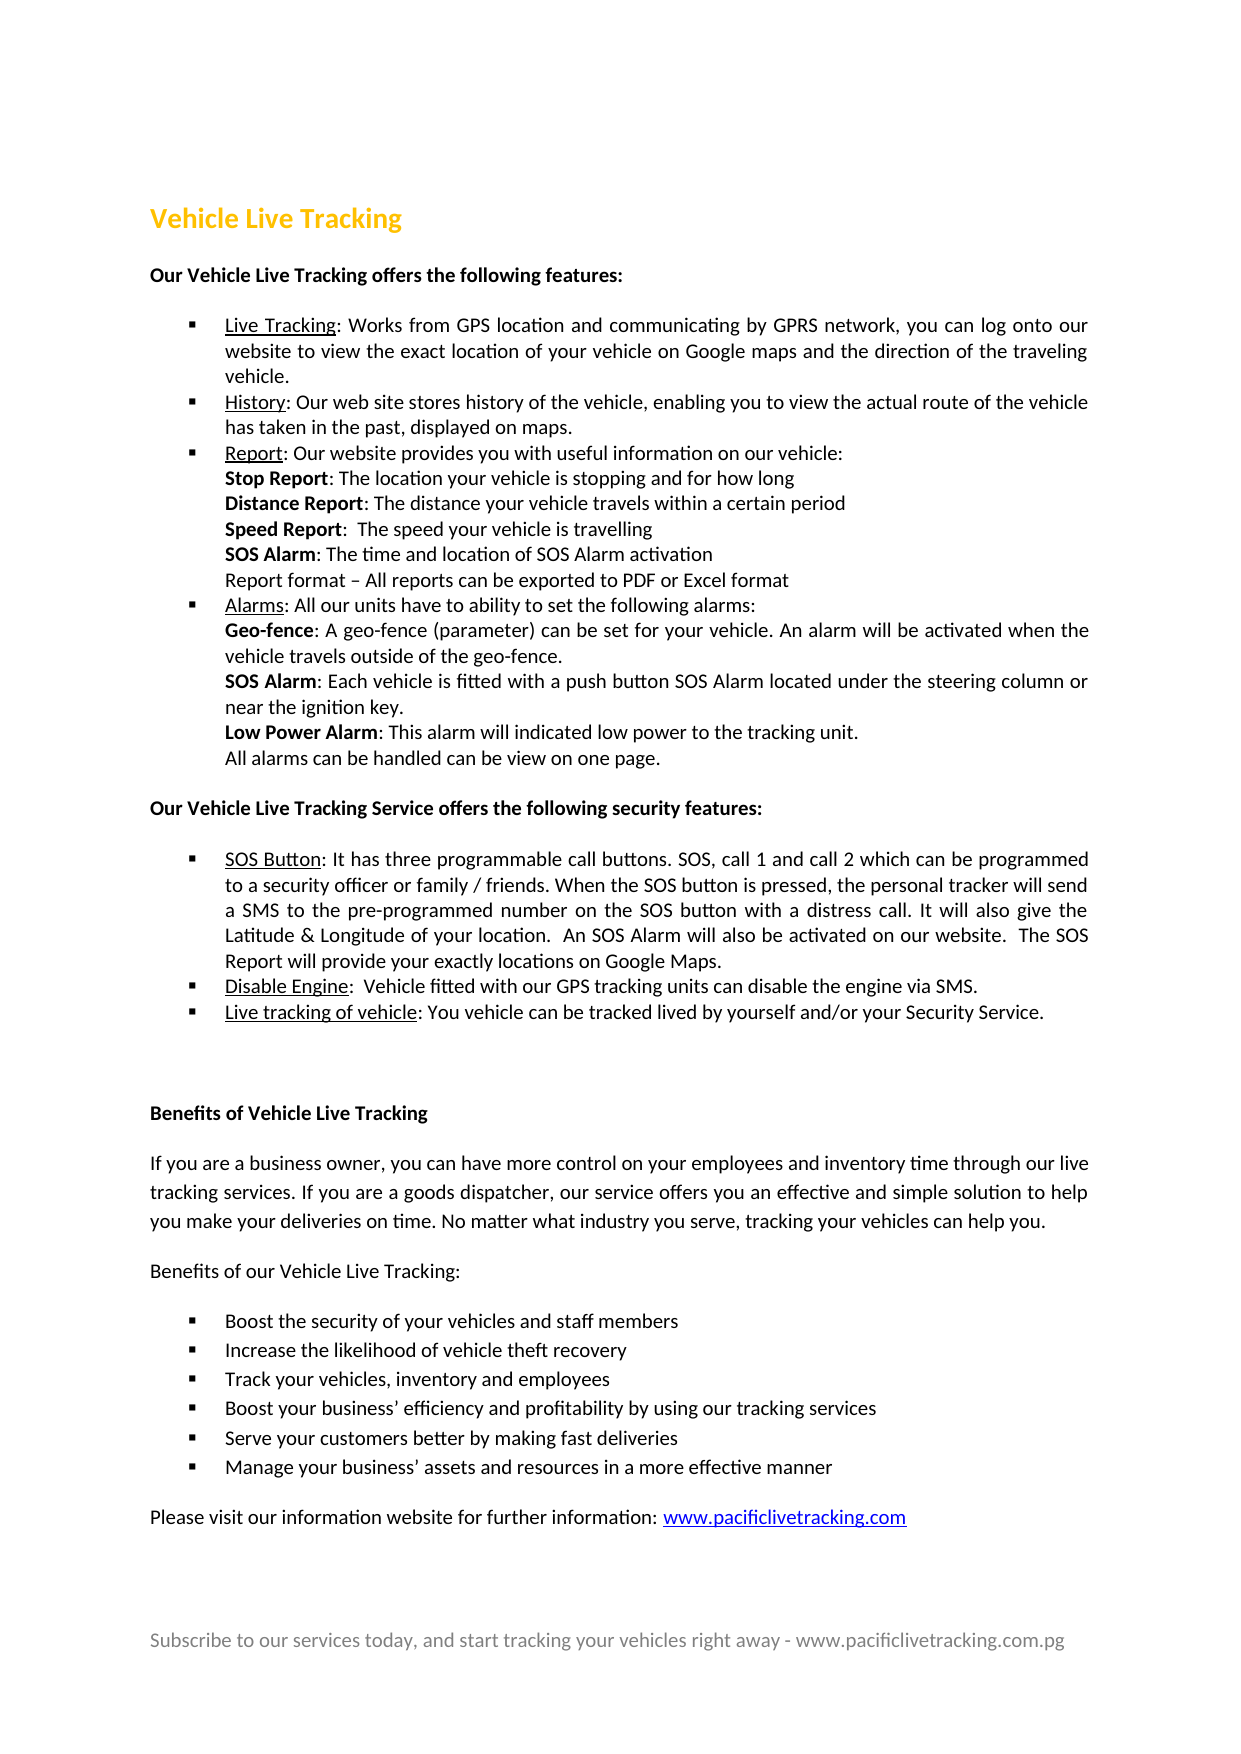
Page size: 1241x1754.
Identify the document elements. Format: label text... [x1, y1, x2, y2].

list Track your vehicles, inventory and employees [187, 1366, 1090, 1392]
list Live Tracking: Works from GPS location and communicating by GPRS network, you can log onto our website to view the exact location of your vehicle on Google maps and the direction of the traveling vehicle. [187, 313, 1090, 389]
text Low Power Alarm: This alarm will indicated low power to the tracking unit. [225, 719, 1090, 745]
list Serve your customers better by making fast deliveries [187, 1425, 1090, 1450]
text All alarms can be handled can be view on one page. [225, 745, 1090, 770]
text SOS Alarm: Each vehicle is fitted with a push button SOS Alarm located under the steering column or near the ignition key. [225, 668, 1090, 719]
text Our Vehicle Live Tracking offers the following features: [150, 262, 1090, 287]
list Manage your business’ assets and resources in a more effective manner [187, 1454, 1090, 1479]
text Our Vehicle Live Tracking Service offers the following security features: [150, 796, 1090, 821]
list Boost the security of your vehicles and staff members [187, 1308, 1090, 1333]
text Distance Report: The distance your vehicle travels within a certain period [225, 491, 1090, 516]
text SOS Alarm: The time and location of SOS Alarm activation [225, 541, 1090, 567]
text Report format – All reports can be exported to PDF or Excel format [225, 567, 1090, 592]
text Vehicle Live Tracking [150, 200, 1090, 236]
text Please visit our information website for further information: www.pacificlivetracking.com [150, 1504, 1090, 1529]
list History: Our web site stores history of the vehicle, enabling you to view the actual route of the vehicle has taken in the past, displayed on maps. [187, 389, 1090, 440]
text Geo-fence: A geo-fence (parameter) can be set for your vehicle. An alarm will be activated when the vehicle travels outside of the geo-fence. [225, 618, 1090, 668]
list Alarms: All our units have to ability to set the following alarms: [187, 592, 1090, 618]
text If you are a business owner, you can have more control on your employees and inventory time through our live tracking services. If you are a goods dispatcher, our service offers you an effective and simple solution to help you make your deliveries on time. No matter what industry you serve, tracking your vehicles can help you. [150, 1150, 1090, 1233]
text Benefits of Vehicle Live Tracking [150, 1100, 1090, 1125]
list Report: Our website provides you with useful information on our vehicle: [187, 440, 1090, 465]
text Benefits of our Vehicle Live Tracking: [150, 1258, 1090, 1283]
text Speed Report: The speed your vehicle is travelling [225, 516, 1090, 541]
list Live tracking of vehicle: You vehicle can be tracked lived by yourself and/or your Security Service. [187, 999, 1090, 1024]
list Disable Engine: Vehicle fitted with our GPS tracking units can disable the engine via SMS. [187, 973, 1090, 999]
list Increase the likelihood of vehicle theft recovery [187, 1337, 1090, 1363]
list Boost your business’ efficiency and profitability by using our tracking services [187, 1396, 1090, 1421]
text Stop Report: The location your vehicle is stopping and for how long [225, 465, 1090, 491]
list SOS Button: It has three programmable call buttons. SOS, call 1 and call 2 which can be programmed to a security officer or family / friends. When the SOS button is pressed, the personal tracker will send a SMS to the pre-programmed number on the SOS button with a distress call. It will also give the Latitude & Longitude of your location. An SOS Alarm will also be activated on our website. The SOS Report will provide your exactly locations on Google Maps. [187, 846, 1090, 973]
